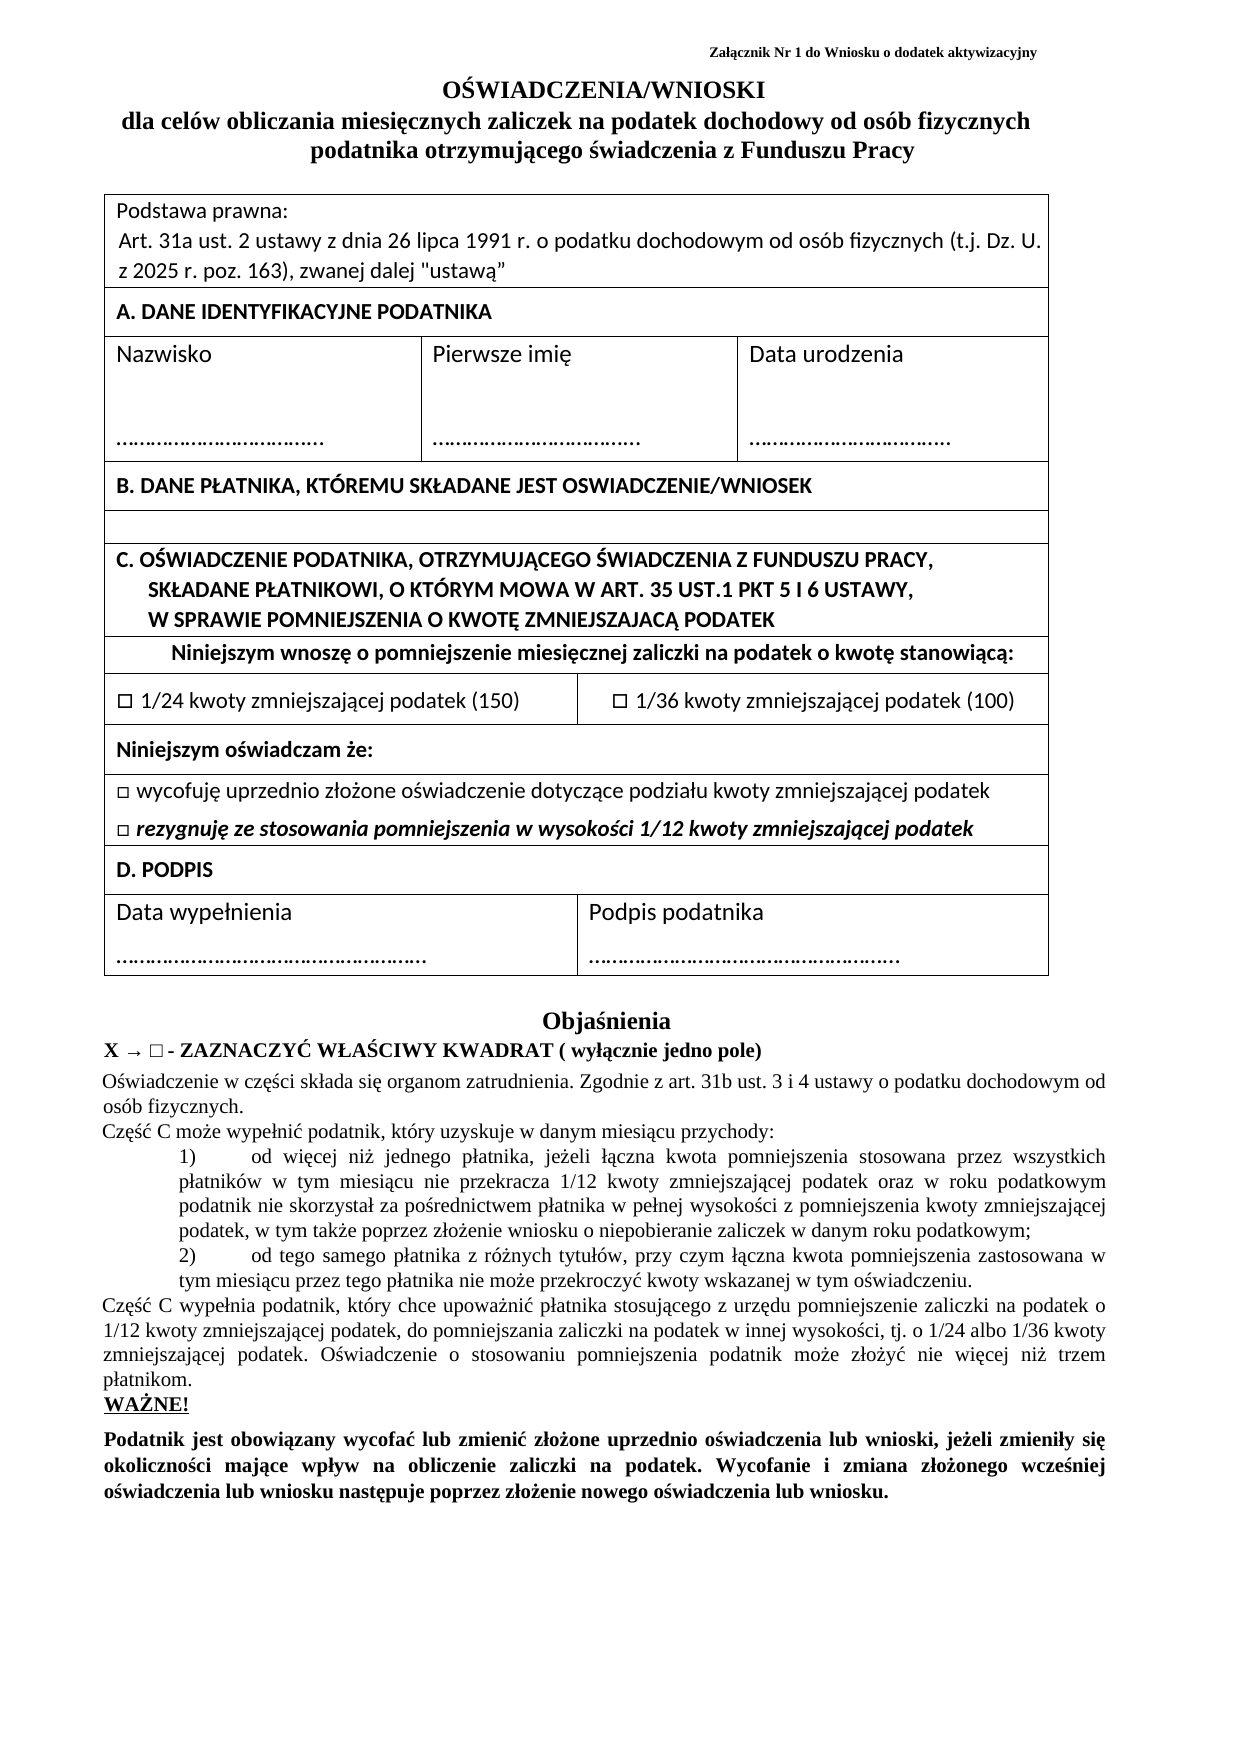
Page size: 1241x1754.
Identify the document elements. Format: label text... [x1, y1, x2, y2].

text WAŻNE! [103, 1392, 1107, 1416]
table_cell Pierwsze imię ……………………………... [422, 337, 737, 461]
table_cell Podpis podatnika ……………………………………………... [578, 895, 1048, 975]
table_cell A. DANE IDENTYFIKACYJNE PODATNIKA [105, 288, 1048, 336]
table_cell C. OŚWIADCZENIE PODATNIKA, OTRZYMUJĄCEGO ŚWIADCZENIA Z FUNDUSZU PRACY, SKŁADANE PŁATNIKOWI, O KTÓRYM MOWA W ART. 35 UST.1 PKT 5 I 6 USTAWY, W SPRAWIE POMNIEJSZENIA O KWOTĘ ZMNIEJSZAJACĄ PODATEK [105, 544, 1048, 636]
text OŚWIADCZENIA/WNIOSKI [103, 75, 1104, 104]
text Część C może wypełnić podatnik, który uzyskuje w danym miesiącu przychody: [102, 1119, 1107, 1143]
table_header Podstawa prawna: Art. 31a ust. 2 ustawy z dnia 26 lipca 1991 r. o podatku dochodowym od osób fizycznych (t.j. Dz. U. z 2025 r. poz. 163), zwanej dalej "ustawą” [105, 195, 1048, 287]
text Oświadczenie w części składa się organom zatrudnienia. Zgodnie z art. 31b ust. 3 i 4 ustawy o podatku dochodowym od osób fizycznych. [102, 1069, 1107, 1118]
text Objaśnienia [105, 1006, 1107, 1035]
table_cell □ wycofuję uprzednio złożone oświadczenie dotyczące podziału kwoty zmniejszającej podatek □ rezygnuję ze stosowania pomniejszenia w wysokości 1/12 kwoty zmniejszającej podatek [105, 775, 1048, 844]
text Podatnik jest obowiązany wycofać lub zmienić złożone uprzednio oświadczenia lub wnioski, jeżeli zmieniły się okoliczności mające wpływ na obliczenie zaliczki na podatek. Wycofanie i zmiana złożonego wcześniej oświadczenia lub wniosku następuje poprzez złożenie nowego oświadczenia lub wniosku. [103, 1427, 1107, 1503]
text Część C wypełnia podatnik, który chce upoważnić płatnika stosującego z urzędu pomniejszenie zaliczki na podatek o 1/12 kwoty zmniejszającej podatek, do pomniejszania zaliczki na podatek w innej wysokości, tj. o 1/24 albo 1/36 kwoty zmniejszającej podatek. Oświadczenie o stosowaniu pomniejszenia podatnik może złożyć nie więcej niż trzem płatnikom. [102, 1293, 1107, 1391]
table_cell □ 1/36 kwoty zmniejszającej podatek (100) [578, 674, 1048, 724]
list od więcej niż jednego płatnika, jeżeli łączna kwota pomniejszenia stosowana przez wszystkich płatników w tym miesiącu nie przekracza 1/12 kwoty zmniejszającej podatek oraz w roku podatkowym podatnik nie skorzystał za pośrednictwem płatnika w pełnej wysokości z pomniejszenia kwoty zmniejszającej podatek, w tym także poprzez złożenie wniosku o niepobieranie zaliczek w danym roku podatkowym; [178, 1144, 1107, 1242]
table_cell Niniejszym oświadczam że: [105, 725, 1048, 773]
text dla celów obliczania miesięcznych zaliczek na podatek dochodowy od osób fizycznych podatnika otrzymującego świadczenia z Funduszu Pracy [121, 106, 1107, 163]
text X → □ - ZAZNACZYĆ WŁAŚCIWY KWADRAT ( wyłącznie jedno pole) [103, 1038, 1107, 1062]
list od tego samego płatnika z różnych tytułów, przy czym łączna kwota pomniejszenia zastosowana w tym miesiącu przez tego płatnika nie może przekroczyć kwoty wskazanej w tym oświadczeniu. [178, 1243, 1107, 1292]
table_cell B. DANE PŁATNIKA, KTÓREMU SKŁADANE JEST OSWIADCZENIE/WNIOSEK [105, 462, 1048, 510]
table_cell D. PODPIS [105, 846, 1048, 894]
table_cell [105, 511, 1048, 543]
text Załącznik Nr 1 do Wniosku o dodatek aktywizacyjny [103, 44, 1104, 73]
table_cell Data wypełnienia ……………………………………………… [105, 895, 577, 975]
table_cell □ 1/24 kwoty zmniejszającej podatek (150) [105, 674, 577, 724]
table_cell Data urodzenia …………………………….. [738, 337, 1048, 461]
table_cell Niniejszym wnoszę o pomniejszenie miesięcznej zaliczki na podatek o kwotę stanowiącą: [105, 637, 1048, 673]
table_cell Nazwisko ……………………………... [105, 337, 421, 461]
